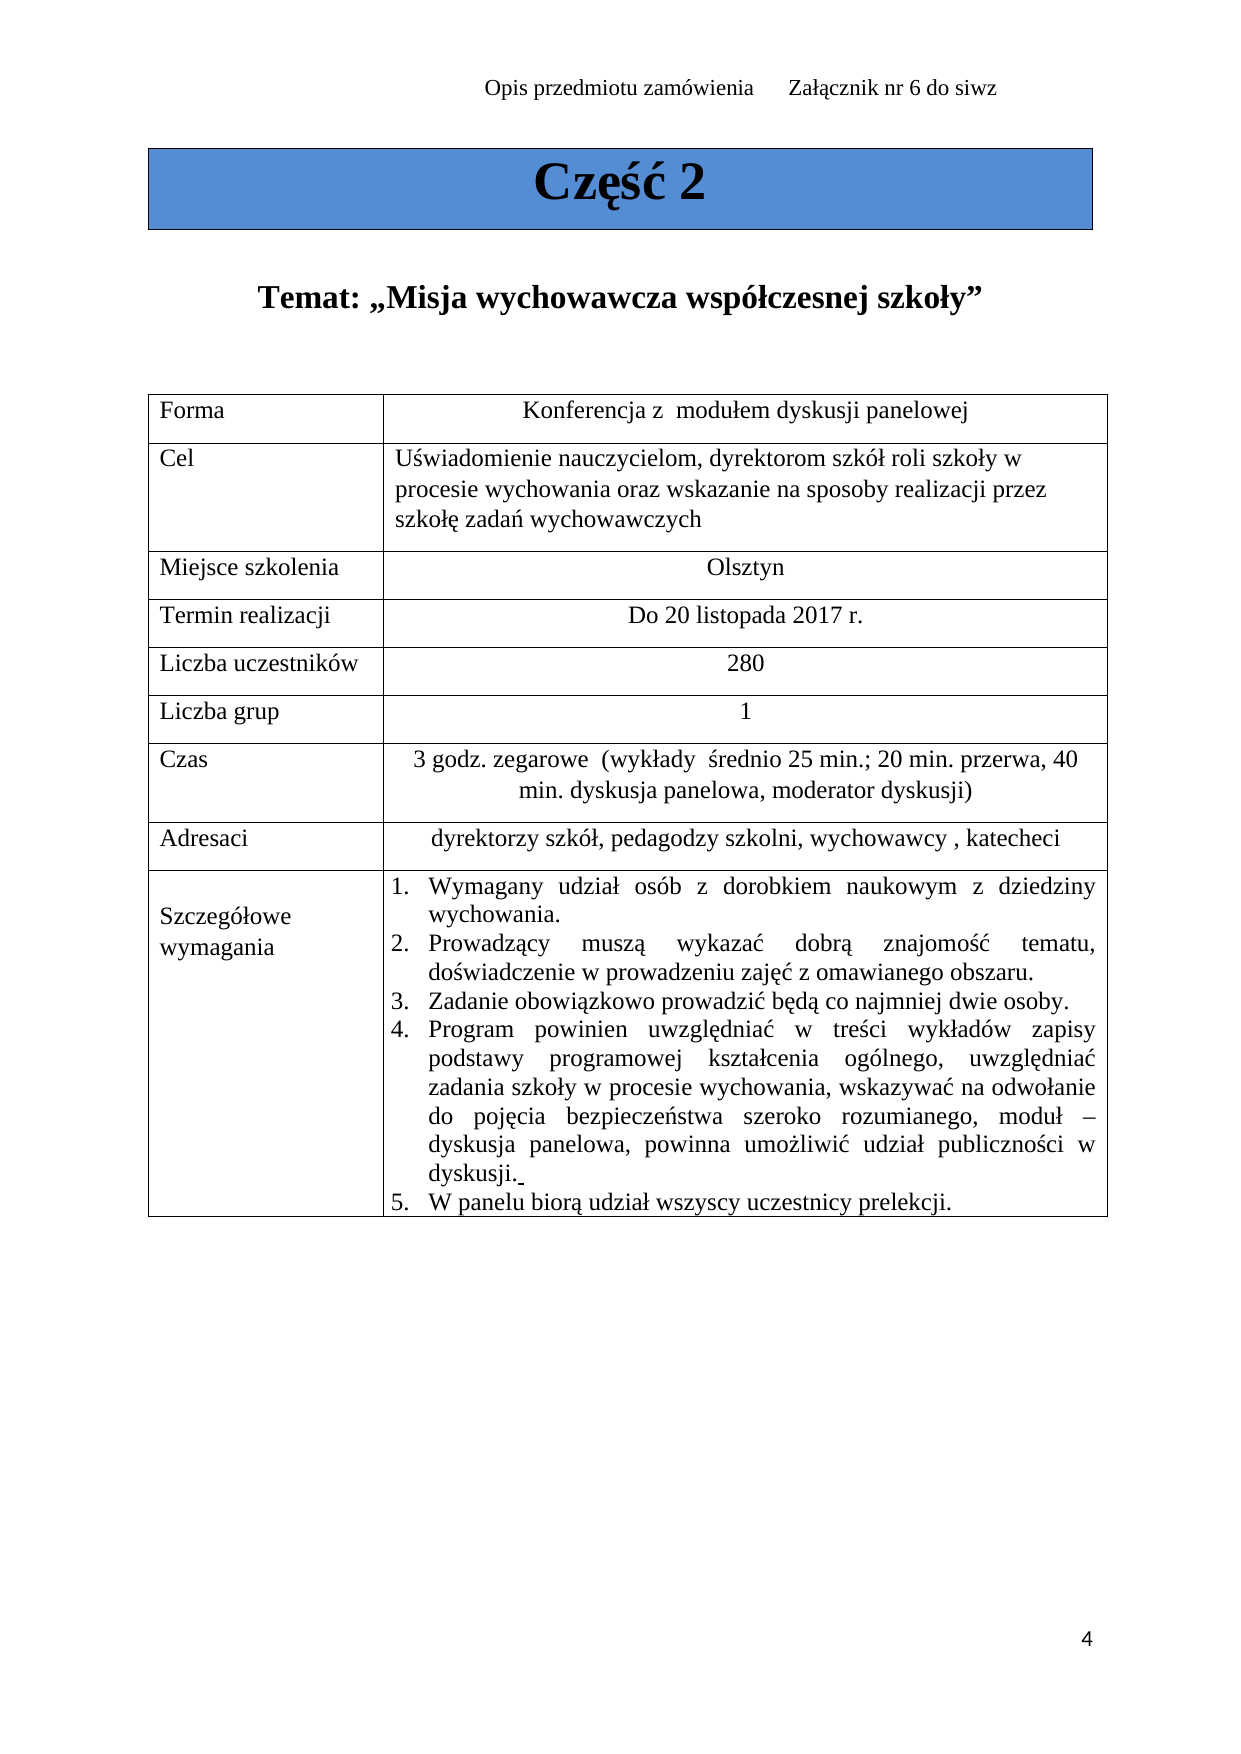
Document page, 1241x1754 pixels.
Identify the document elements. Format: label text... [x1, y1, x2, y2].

text Temat: „Misja wychowawcza współczesnej szkoły” [148, 277, 1093, 316]
table_cell Olsztyn [384, 552, 1107, 599]
table_cell Liczba uczestników [149, 648, 383, 695]
table_cell Miejsce szkolenia [149, 552, 383, 599]
table_cell Liczba grup [149, 696, 383, 743]
table_cell Adresaci [149, 823, 383, 870]
table_header Konferencja z modułem dyskusji panelowej [384, 395, 1107, 442]
table_cell Termin realizacji [149, 600, 383, 647]
table_cell Szczegółowe wymagania [149, 871, 383, 1216]
table_cell 1 [384, 696, 1107, 743]
table_cell Do 20 listopada 2017 r. [384, 600, 1107, 647]
table_header Forma [149, 395, 383, 442]
table_cell 3 godz. zegarowe (wykłady średnio 25 min.; 20 min. przerwa, 40 min. dyskusja panelowa, moderator dyskusji) [384, 744, 1107, 822]
table_cell Cel [149, 444, 383, 551]
table_cell Wymagany udział osób z dorobkiem naukowym z dziedziny wychowania. Prowadzący muszą wykazać dobrą znajomość tematu, doświadczenie w prowadzeniu zajęć z omawianego obszaru. Zadanie obowiązkowo prowadzić będą co najmniej dwie osoby. Program powinien uwzględniać w treści wykładów zapisy podstawy programowej kształcenia ogólnego, uwzględniać zadania szkoły w procesie wychowania, wskazywać na odwołanie do pojęcia bezpieczeństwa szeroko rozumianego, moduł – dyskusja panelowa, powinna umożliwić udział publiczności w dyskusji. W panelu biorą udział wszyscy uczestnicy prelekcji. [384, 871, 1107, 1216]
table_cell Uświadomienie nauczycielom, dyrektorom szkół roli szkoły w procesie wychowania oraz wskazanie na sposoby realizacji przez szkołę zadań wychowawczych [384, 444, 1107, 551]
table_cell 280 [384, 648, 1107, 695]
table_cell dyrektorzy szkół, pedagodzy szkolni, wychowawcy , katecheci [384, 823, 1107, 870]
table_cell Czas [149, 744, 383, 822]
table_header Część 2 [149, 149, 1092, 229]
